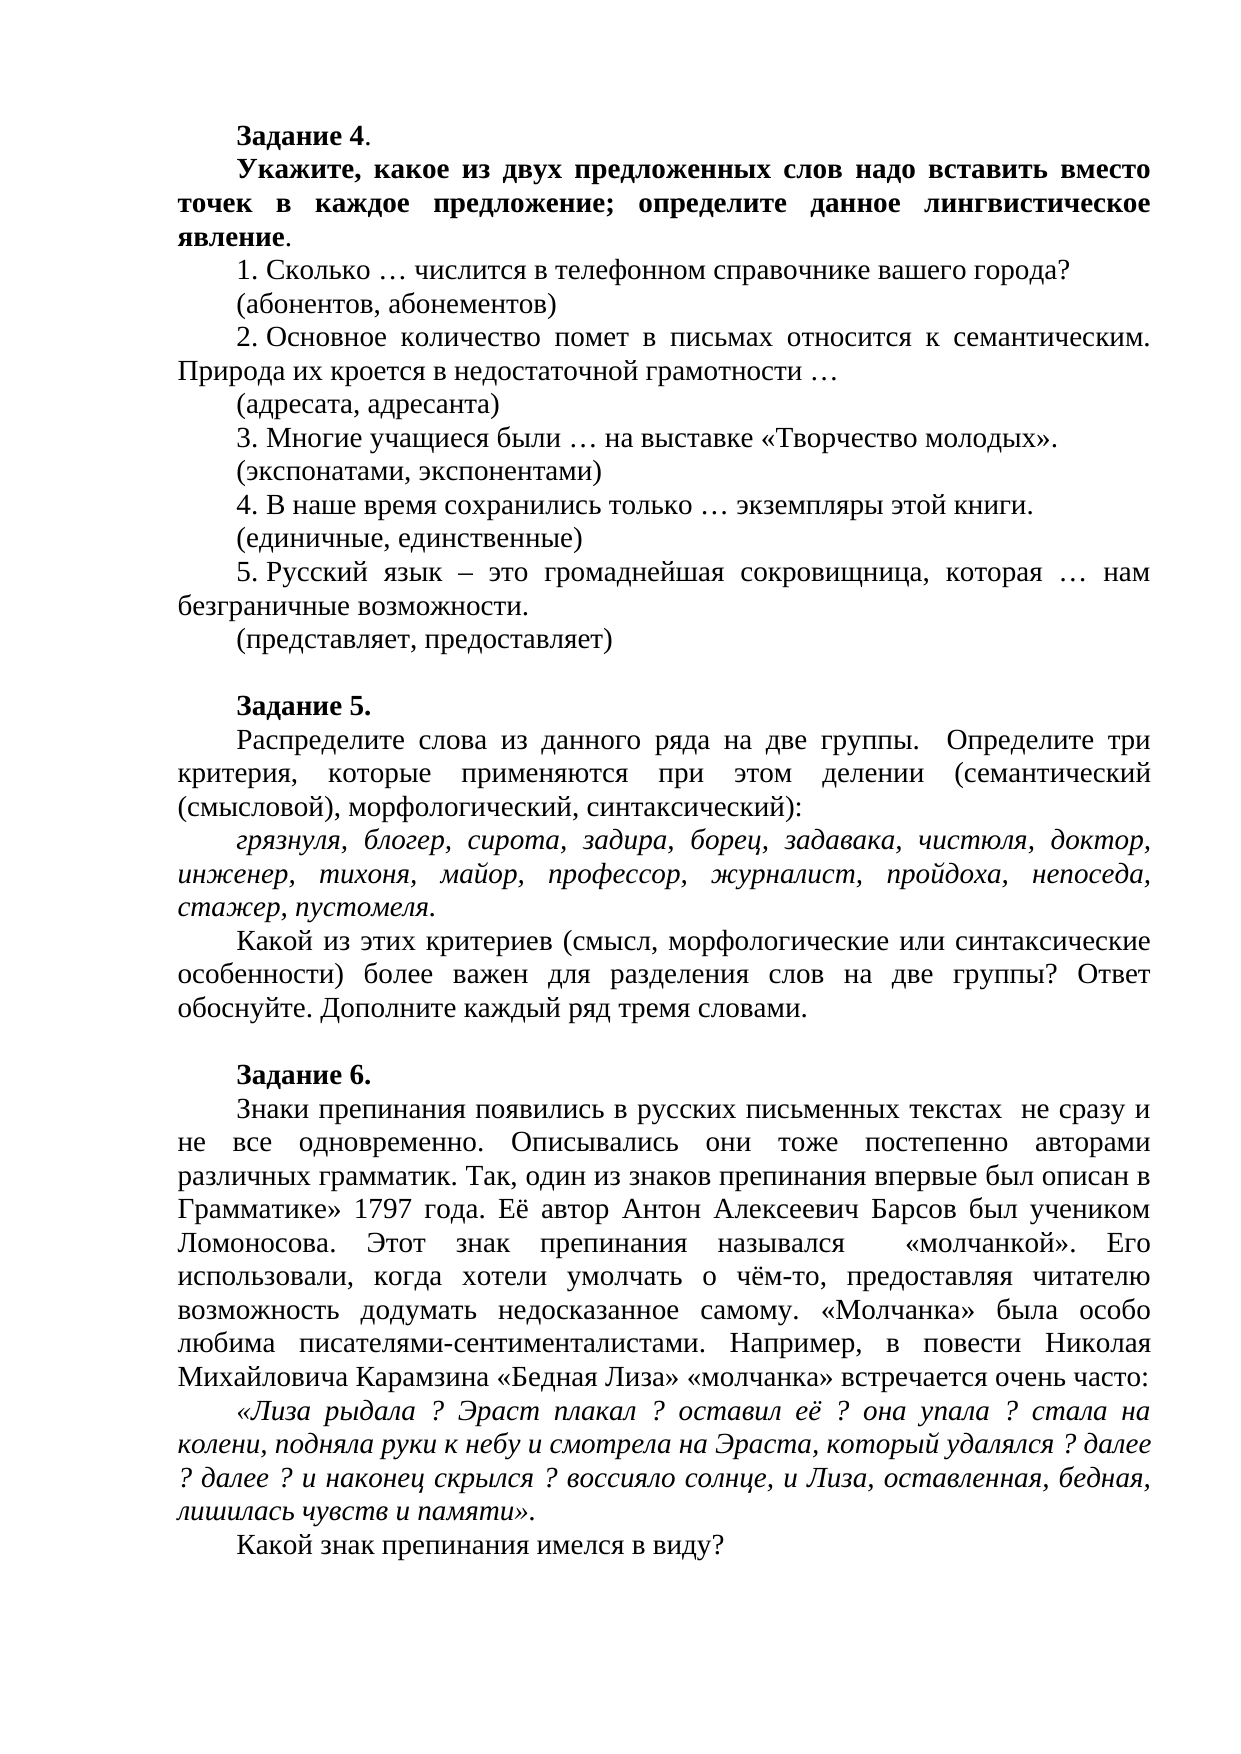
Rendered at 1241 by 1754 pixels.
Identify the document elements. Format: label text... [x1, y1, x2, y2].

list (единичные, единственные) [177, 521, 1152, 554]
text Какой знак препинания имелся в виду? [177, 1527, 1152, 1560]
list «Лиза рыдала ? Эраст плакал ? оставил её ? она упала ? стала на колени, подняла руки к небу и смотрела на Эраста, который удалялся ? далее ? далее ? и наконец скрылся ? воссияло солнце, и Лиза, оставленная, бедная, лишилась чувств и памяти». [177, 1393, 1152, 1527]
list Многие учащиеся были … на выставке «Творчество молодых». [177, 420, 1152, 453]
text Какой из этих критериев (смысл, морфологические или синтаксические особенности) более важен для разделения слов на две группы? Ответ обоснуйте. Дополните каждый ряд тремя словами. [177, 923, 1152, 1024]
text Задание 4. [177, 118, 1152, 152]
list Сколько … числится в телефонном справочнике вашего города? [177, 252, 1152, 286]
text Укажите, какое из двух предложенных слов надо вставить вместо точек в каждое предложение; определите данное лингвистическое явление. [177, 152, 1152, 252]
list (представляет, предоставляет) [177, 621, 1152, 655]
text Задание 6. [177, 1057, 1152, 1091]
list (экспонатами, экспонентами) [177, 453, 1152, 487]
text грязнуля, блогер, сирота, задира, борец, задавака, чистюля, доктор, инженер, тихоня, майор, профессор, журналист, пройдоха, непоседа, стажер, пустомеля. [177, 822, 1152, 923]
list Основное количество помет в письмах относится к семантическим. Природа их кроется в недостаточной грамотности … [177, 319, 1152, 386]
list Русский язык – это громаднейшая сокровищница, которая … нам безграничные возможности. [177, 554, 1152, 621]
text Распределите слова из данного ряда на две группы. Определите три критерия, которые применяются при этом делении (семантический (смысловой), морфологический, синтаксический): [177, 722, 1152, 822]
list В наше время сохранились только … экземпляры этой книги. [177, 487, 1152, 521]
text Задание 5. [177, 688, 1152, 722]
text Знаки препинания появились в русских письменных текстах не сразу и не все одновременно. Описывались они тоже постепенно авторами различных грамматик. Так, один из знаков препинания впервые был описан в Грамматике» 1797 года. Её автор Антон Алексеевич Барсов был учеником Ломоносова. Этот знак препинания назывался «молчанкой». Его использовали, когда хотели умолчать о чём-то, предоставляя читателю возможность додумать недосказанное самому. «Молчанка» была особо любима писателями-сентименталистами. Например, в повести Николая Михайловича Карамзина «Бедная Лиза» «молчанка» встречается очень часто: [177, 1091, 1152, 1393]
list (абонентов, абонементов) [177, 286, 1152, 319]
list (адресата, адресанта) [177, 386, 1152, 420]
